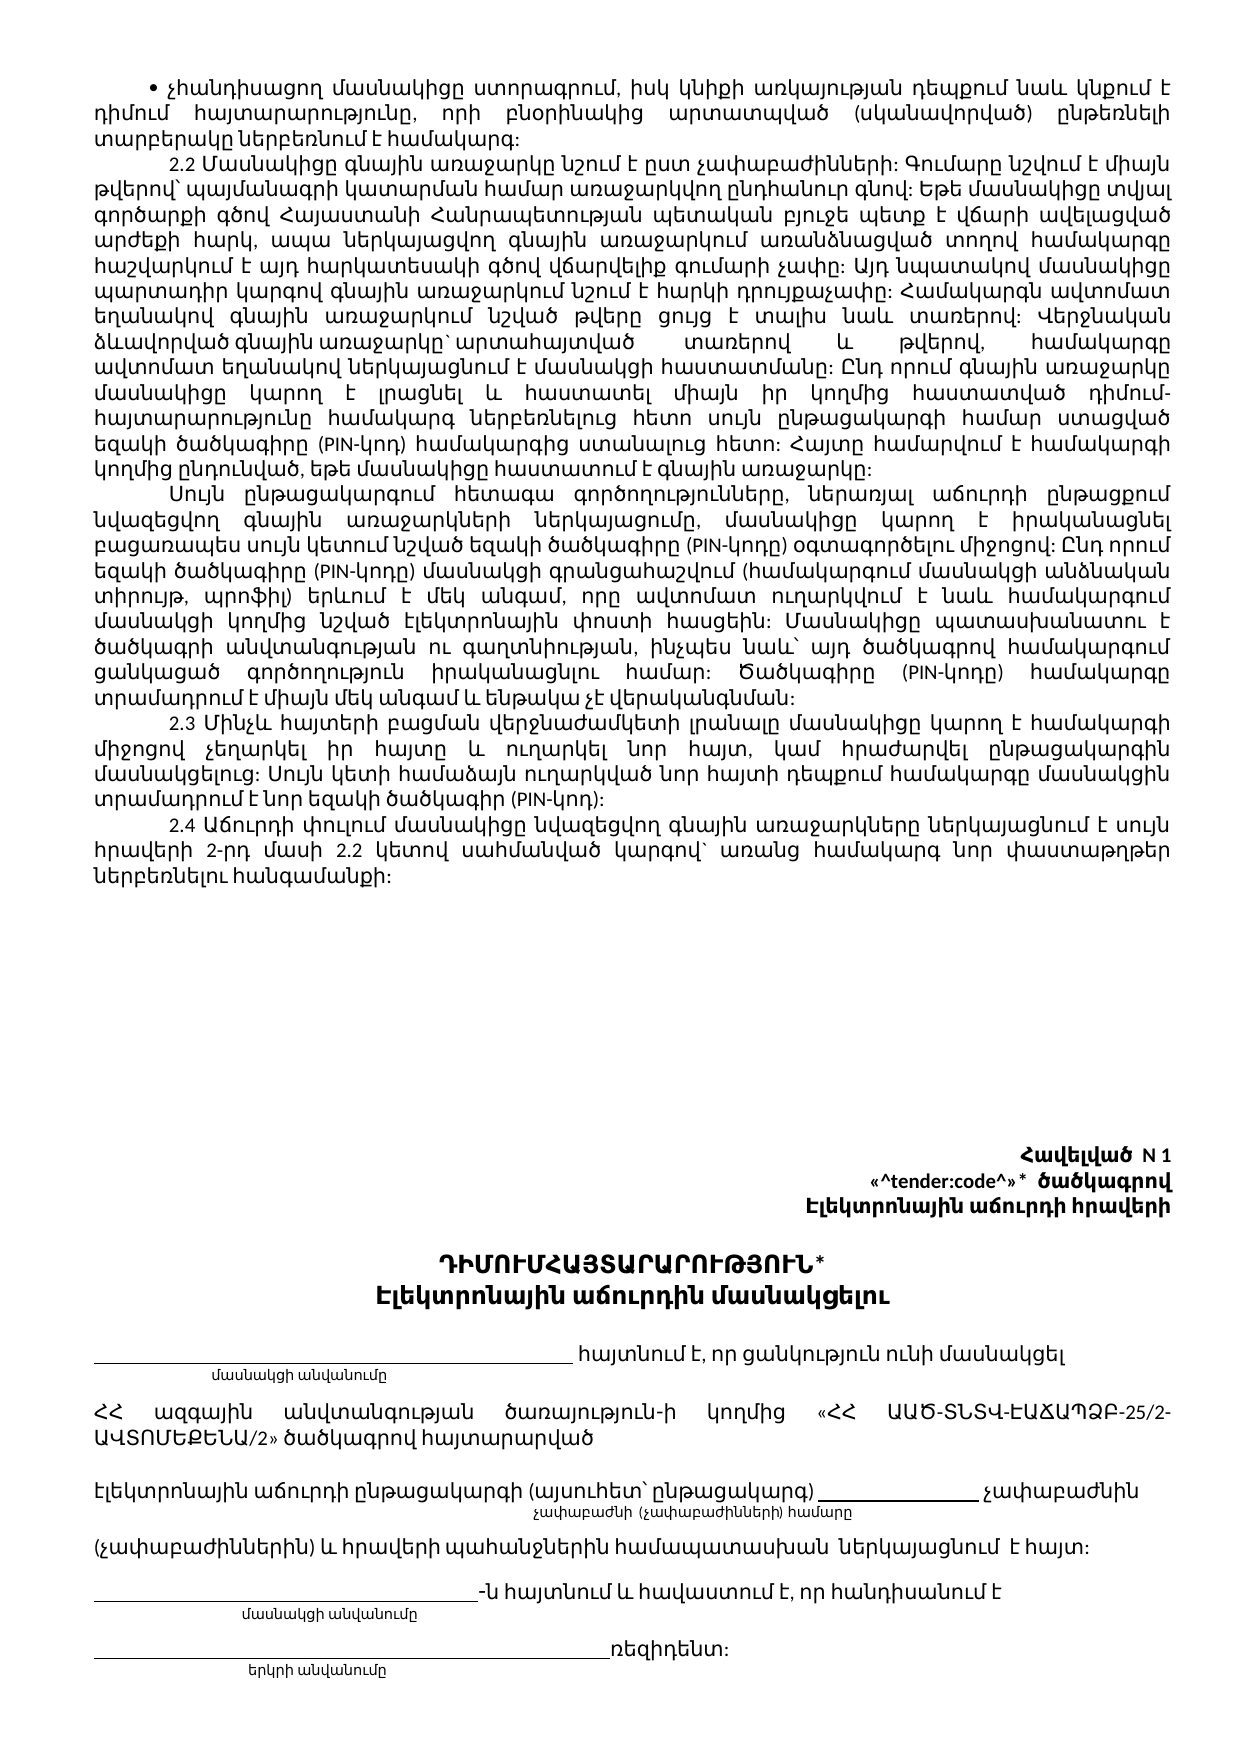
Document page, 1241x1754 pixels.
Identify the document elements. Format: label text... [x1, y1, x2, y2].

text «^tender:code^»* ծածկագրով [94, 1168, 1171, 1193]
list չհանդիսացող մասնակիցը ստորագրում, իսկ կնիքի առկայության դեպքում նաև կնքում է դիմում հայտարարությունը, որի բնօրինակից արտատպված (սկանավորված) ընթեռնելի տարբերակը ներբեռնում է համակարգ: [94, 75, 1171, 151]
text ՀՀ ազգային անվտանգության ծառայություն-ի կողմից «ՀՀ ԱԱԾ-ՏՆՏՎ-ԷԱՃԱՊՁԲ-25/2-ԱՎՏՈՄԵՔԵՆԱ/2» ծածկագրով հայտարարված [94, 1397, 1171, 1450]
text 2.3 Մինչև հայտերի բացման վերջնաժամկետի լրանալը մասնակիցը կարող է համակարգի միջոցով չեղարկել իր հայտը և ուղարկել նոր հայտ, կամ հրաժարվել ընթացակարգին մասնակցելուց: Սույն կետի համաձայն ուղարկված նոր հայտի դեպքում համակարգը մասնակցին տրամադրում է նոր եզակի ծածկագիր (PIN-կոդ): [94, 710, 1171, 812]
text Էլեկտրոնային աճուրդի հրավերի [94, 1193, 1171, 1219]
text ԴԻՄՈՒՄՀԱՅՏԱՐԱՐՈՒԹՅՈՒՆ* [94, 1249, 1171, 1280]
text հայտնում է, որ ցանկություն ունի մասնակցել [94, 1341, 1171, 1366]
text (չափաբաժիններին) և հրավերի պահանջներին համապատասխան ներկայացնում է հայտ: [94, 1534, 1171, 1559]
subtitle Էլեկտրոնային աճուրդին մասնակցելու [94, 1280, 1171, 1310]
text էլեկտրոնային աճուրդի ընթացակարգի (այսուհետ՝ ընթացակարգ) չափաբաժնին [94, 1478, 1171, 1504]
text երկրի անվանումը [94, 1661, 1171, 1692]
text 2.2 Մասնակիցը գնային առաջարկը նշում է ըստ չափաբաժինների: Գումարը նշվում է միայն թվերով՝ պայմանագրի կատարման համար առաջարկվող ընդհանուր գնով: Եթե մասնակիցը տվյալ գործարքի գծով Հայաստանի Հանրապետության պետական բյուջե պետք է վճարի ավելացված արժեքի հարկ, ապա ներկայացվող գնային առաջարկում առանձնացված տողով համակարգը հաշվարկում է այդ հարկատեսակի գծով վճարվելիք գումարի չափը: Այդ նպատակով մասնակիցը պարտադիր կարգով գնային առաջարկում նշում է հարկի դրույքաչափը: Համակարգն ավտոմատ եղանակով գնային առաջարկում նշված թվերը ցույց է տալիս նաև տառերով: Վերջնական ձևավորված գնային առաջարկը` արտահայտված տառերով և թվերով, համակարգը ավտոմատ եղանակով ներկայացնում է մասնակցի հաստատմանը: Ընդ որում գնային առաջարկը մասնակիցը կարող է լրացնել և հաստատել միայն իր կողմից հաստատված դիմում-հայտարարությունը համակարգ ներբեռնելուց հետո սույն ընթացակարգի համար ստացված եզակի ծածկագիրը (PIN-կոդ) համակարգից ստանալուց հետո: Հայտը համարվում է համակարգի կողմից ընդունված, եթե մասնակիցը հաստատում է գնային առաջարկը: [94, 151, 1171, 482]
text -ն հայտնում և հավաստում է, որ հանդիսանում է [94, 1575, 1171, 1605]
text 2.4 Աճուրդի փուլում մասնակիցը նվազեցվող գնային առաջարկները ներկայացնում է սույն հրավերի 2-րդ մասի 2.2 կետով սահմանված կարգով` առանց համակարգ նոր փաստաթղթեր ներբեռնելու հանգամանքի: [94, 812, 1171, 888]
text Հավելված N 1 [94, 1142, 1171, 1168]
text Սույն ընթացակարգում հետագա գործողությունները, ներառյալ աճուրդի ընթացքում նվազեցվող գնային առաջարկների ներկայացումը, մասնակիցը կարող է իրականացնել բացառապես սույն կետում նշված եզակի ծածկագիրը (PIN-կոդը) օգտագործելու միջոցով: Ընդ որում եզակի ծածկագիրը (PIN-կոդը) մասնակցի գրանցահաշվում (համակարգում մասնակցի անձնական տիրույթ, պրոֆիլ) երևում է մեկ անգամ, որը ավտոմատ ուղարկվում է նաև համակարգում մասնակցի կողմից նշված էլեկտրոնային փոստի հասցեին: Մասնակիցը պատասխանատու է ծածկագրի անվտանգության ու գաղտնիության, ինչպես նաև՝ այդ ծածկագրով համակարգում ցանկացած գործողություն իրականացնլու համար: Ծածկագիրը (PIN-կոդը) համակարգը տրամադրում է միայն մեկ անգամ և ենթակա չէ վերականգնման: [94, 482, 1171, 710]
text մասնակցի անվանումը [94, 1605, 1171, 1636]
text ռեզիդենտ: [94, 1636, 1171, 1661]
text չափաբաժնի (չափաբաժինների) համարը [94, 1504, 1171, 1534]
text մասնակցի անվանումը [94, 1366, 1171, 1397]
